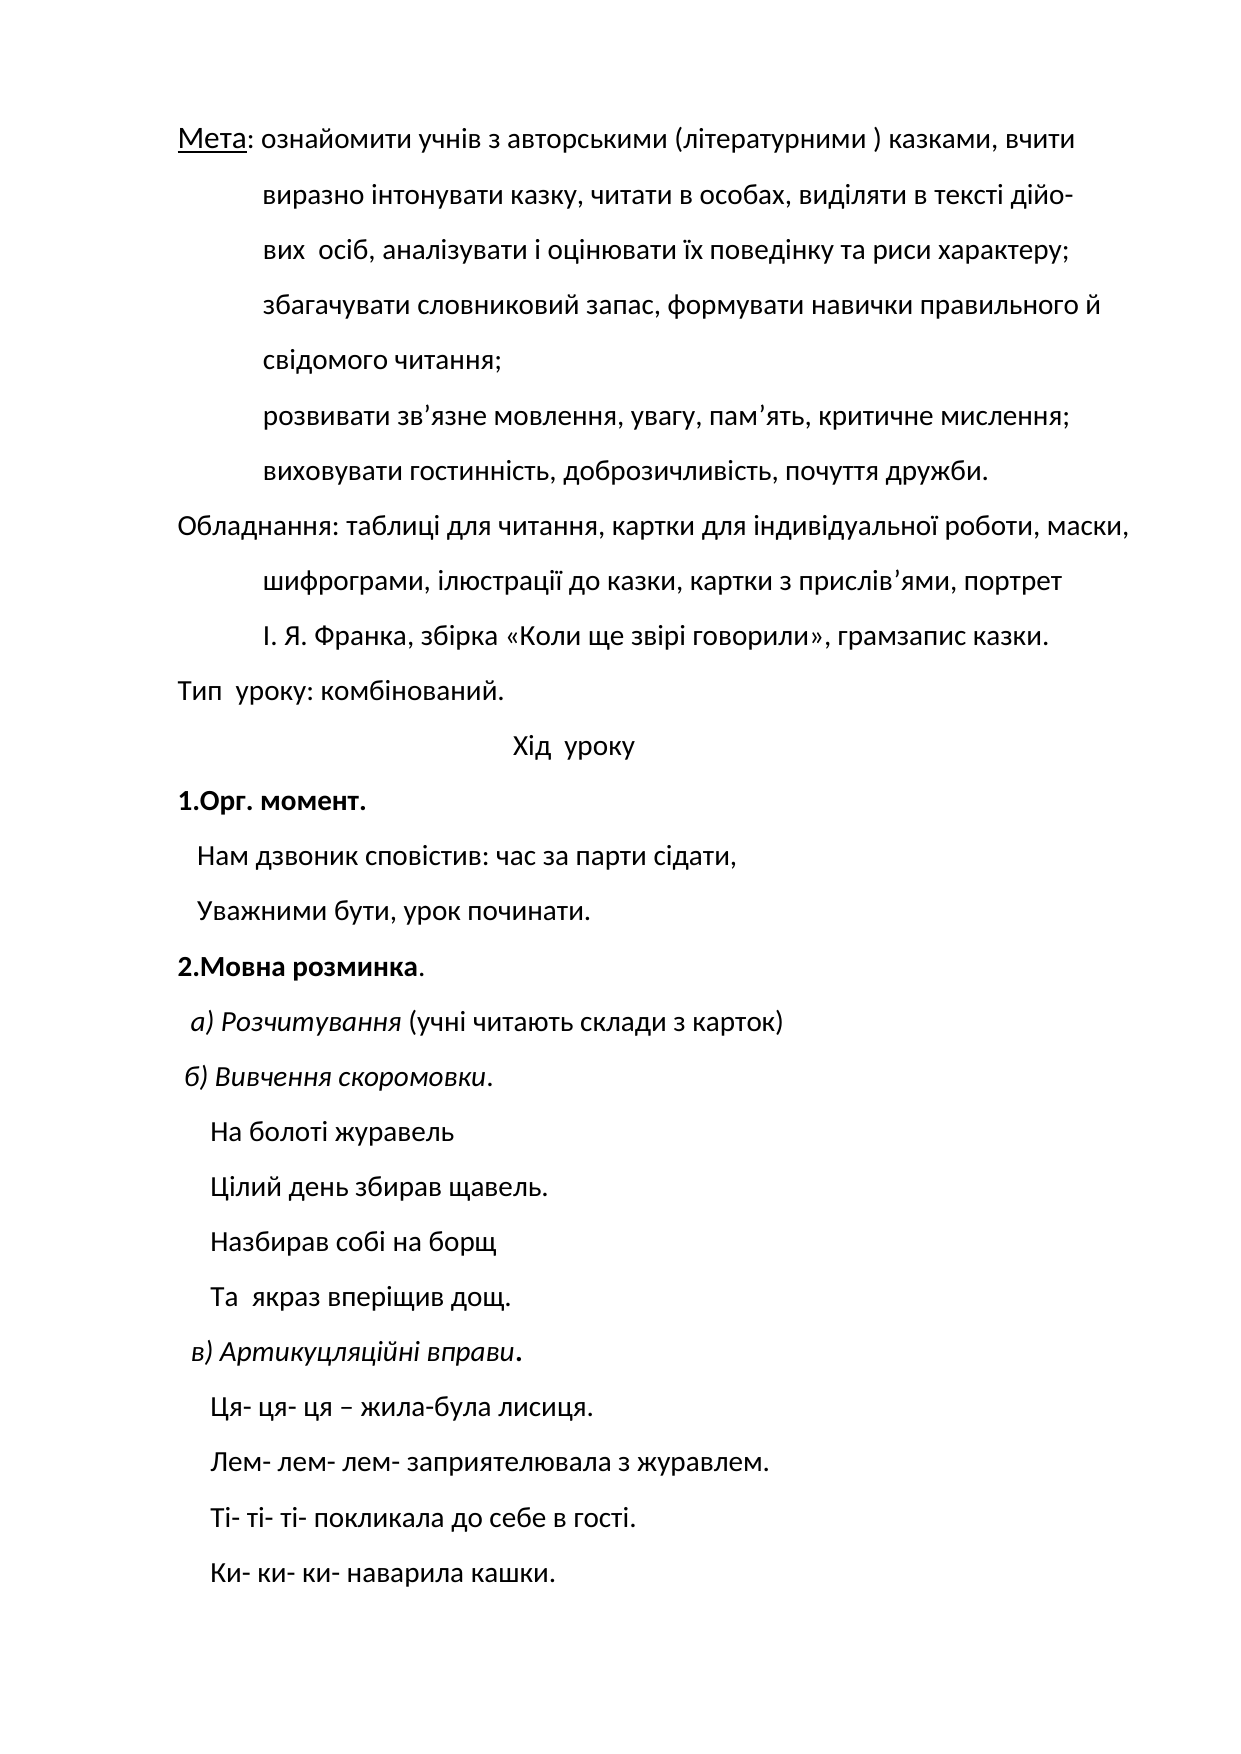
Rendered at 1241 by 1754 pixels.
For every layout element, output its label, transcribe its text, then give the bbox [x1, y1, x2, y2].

text збагачувати словниковий запас, формувати навички правильного й [177, 286, 1152, 322]
text На болоті журавель [177, 1113, 1152, 1148]
text виховувати гостинність, доброзичливість, почуття дружби. [177, 452, 1152, 487]
text Ті- ті- ті- покликала до себе в гості. [177, 1499, 1152, 1534]
text б) Вивчення скоромовки. [177, 1058, 1152, 1093]
text І. Я. Франка, збірка «Коли ще звірі говорили», грамзапис казки. [177, 617, 1152, 653]
text Ки- ки- ки- наварила кашки. [177, 1554, 1152, 1589]
text Мета: ознайомити учнів з авторськими (літературними ) казками, вчити [177, 118, 1152, 156]
text Тип уроку: комбінований. [177, 672, 1152, 708]
text свідомого читання; [177, 341, 1152, 377]
text Цілий день збирав щавель. [177, 1168, 1152, 1204]
text Та якраз вперіщив дощ. [177, 1278, 1152, 1314]
text а) Розчитування (учні читають склади з карток) [177, 1003, 1152, 1038]
text в) Артикуцляційні вправи. [177, 1333, 1152, 1369]
text Лем- лем- лем- заприятелювала з журавлем. [177, 1443, 1152, 1479]
text Хід уроку [177, 727, 1152, 763]
text 1.Орг. момент. [177, 782, 1152, 818]
text Обладнання: таблиці для читання, картки для індивідуальної роботи, маски, [177, 507, 1152, 542]
text Уважними бути, урок починати. [177, 892, 1152, 928]
text Ця- ця- ця – жила-була лисиця. [177, 1388, 1152, 1424]
text Нам дзвоник сповістив: час за парти сідати, [177, 837, 1152, 873]
text шифрограми, ілюстрації до казки, картки з прислів’ями, портрет [177, 562, 1152, 597]
text Назбирав собі на борщ [177, 1223, 1152, 1259]
text розвивати зв’язне мовлення, увагу, пам’ять, критичне мислення; [177, 397, 1152, 432]
text вих осіб, аналізувати і оцінювати їх поведінку та риси характеру; [177, 231, 1152, 267]
text 2.Мовна розминка. [177, 948, 1152, 983]
text виразно інтонувати казку, читати в особах, виділяти в тексті дійо- [177, 176, 1152, 212]
